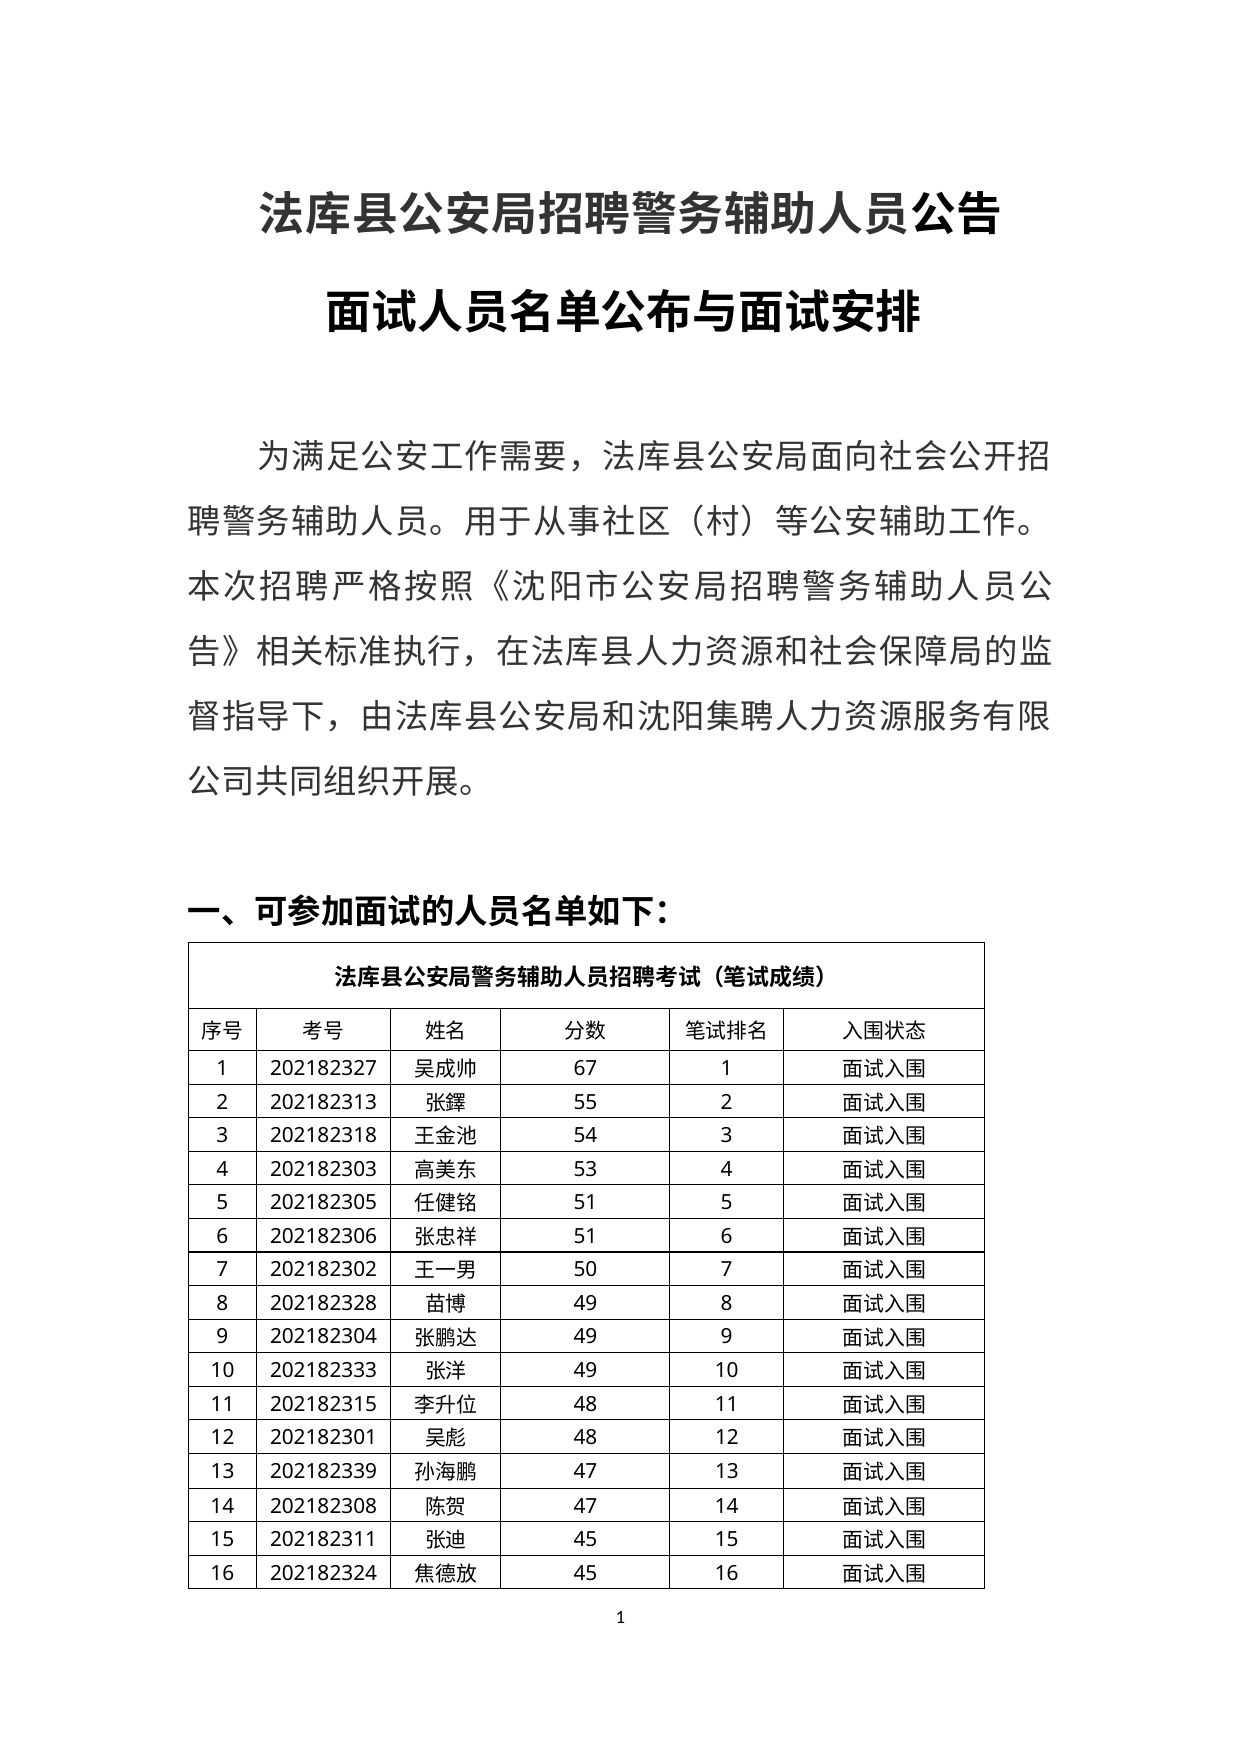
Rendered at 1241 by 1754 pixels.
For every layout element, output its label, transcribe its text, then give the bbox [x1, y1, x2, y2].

table_cell 王一男 [391, 1253, 500, 1285]
table_cell 面试入围 [784, 1489, 984, 1521]
table_cell 焦德放 [391, 1556, 500, 1588]
table_cell 张鐸 [391, 1085, 500, 1117]
table_cell 202182327 [257, 1051, 390, 1084]
table_cell 16 [189, 1556, 256, 1588]
table_cell 202182301 [257, 1420, 390, 1453]
table_cell 张洋 [391, 1353, 500, 1386]
table_cell 李升位 [391, 1387, 500, 1419]
table_cell 面试入围 [784, 1454, 984, 1488]
table_cell 4 [189, 1152, 256, 1184]
table_cell 7 [189, 1253, 256, 1285]
table_cell 考号 [257, 1009, 390, 1050]
table_cell 2 [189, 1085, 256, 1117]
table_cell 202182328 [257, 1286, 390, 1318]
table_cell 202182305 [257, 1185, 390, 1218]
table_cell 202182303 [257, 1152, 390, 1184]
table_cell 面试入围 [784, 1051, 984, 1084]
table_cell 入围状态 [784, 1009, 984, 1050]
table_cell 3 [670, 1118, 783, 1151]
table_cell 202182304 [257, 1320, 390, 1352]
table_cell 67 [501, 1051, 669, 1084]
table_cell 面试入围 [784, 1320, 984, 1352]
table_cell 48 [501, 1420, 669, 1453]
table_cell 53 [501, 1152, 669, 1184]
table_cell 47 [501, 1489, 669, 1521]
table_cell 张鹏达 [391, 1320, 500, 1352]
table_cell 高美东 [391, 1152, 500, 1184]
table_cell 54 [501, 1118, 669, 1151]
table_cell 14 [670, 1489, 783, 1521]
table_cell 3 [189, 1118, 256, 1151]
table_cell 202182302 [257, 1253, 390, 1285]
text 为满足公安工作需要，法库县公安局面向社会公开招聘警务辅助人员。用于从事社区（村）等公安辅助工作。本次招聘严格按照《沈阳市公安局招聘警务辅助人员公告》相关标准执行，在法库县人力资源和社会保障局的监督指导下，由法库县公安局和沈阳集聘人力资源服务有限公司共同组织开展。 [187, 422, 1053, 812]
table_cell 面试入围 [784, 1219, 984, 1251]
table_cell 48 [501, 1387, 669, 1419]
table_cell 序号 [189, 1009, 256, 1050]
table_cell 面试入围 [784, 1353, 984, 1386]
table_cell 9 [189, 1320, 256, 1352]
table_cell 50 [501, 1253, 669, 1285]
table_cell 55 [501, 1085, 669, 1117]
table_cell 8 [189, 1286, 256, 1318]
table_cell 面试入围 [784, 1387, 984, 1419]
table_cell 16 [670, 1556, 783, 1588]
table_cell 吴彪 [391, 1420, 500, 1453]
table_cell 5 [189, 1185, 256, 1218]
table_cell 11 [670, 1387, 783, 1419]
table_cell 吴成帅 [391, 1051, 500, 1084]
table_cell 12 [189, 1420, 256, 1453]
table_cell 202182311 [257, 1522, 390, 1555]
table_cell 202182306 [257, 1219, 390, 1251]
table_cell 47 [501, 1454, 669, 1488]
table_cell 202182339 [257, 1454, 390, 1488]
table_cell 苗博 [391, 1286, 500, 1318]
table_cell 12 [670, 1420, 783, 1453]
table_cell 面试入围 [784, 1085, 984, 1117]
table_cell 15 [189, 1522, 256, 1555]
table_cell 13 [670, 1454, 783, 1488]
table_cell 面试入围 [784, 1185, 984, 1218]
table_cell 姓名 [391, 1009, 500, 1050]
table_cell 49 [501, 1353, 669, 1386]
table_cell 面试入围 [784, 1420, 984, 1453]
table_cell 面试入围 [784, 1522, 984, 1555]
table_cell 202182313 [257, 1085, 390, 1117]
table_cell 面试入围 [784, 1152, 984, 1184]
table_cell 任健铭 [391, 1185, 500, 1218]
table_cell 51 [501, 1185, 669, 1218]
table_cell 49 [501, 1286, 669, 1318]
text 法库县公安局招聘警务辅助人员公告 [187, 162, 1053, 259]
table_cell 分数 [501, 1009, 669, 1050]
table_cell 49 [501, 1320, 669, 1352]
table_cell 45 [501, 1556, 669, 1588]
table_cell 孙海鹏 [391, 1454, 500, 1488]
table_cell 4 [670, 1152, 783, 1184]
table_cell 1 [189, 1051, 256, 1084]
table_cell 202182318 [257, 1118, 390, 1151]
table_cell 张迪 [391, 1522, 500, 1555]
table_cell 王金池 [391, 1118, 500, 1151]
table_cell 202182333 [257, 1353, 390, 1386]
table_cell 10 [670, 1353, 783, 1386]
table_cell 5 [670, 1185, 783, 1218]
table_cell 面试入围 [784, 1286, 984, 1318]
table_cell 202182324 [257, 1556, 390, 1588]
table_cell 45 [501, 1522, 669, 1555]
table_cell 14 [189, 1489, 256, 1521]
table_cell 张忠祥 [391, 1219, 500, 1251]
table_cell 6 [670, 1219, 783, 1251]
table_cell 7 [670, 1253, 783, 1285]
table_cell 51 [501, 1219, 669, 1251]
table_cell 13 [189, 1454, 256, 1488]
table_cell 202182308 [257, 1489, 390, 1521]
table_cell 8 [670, 1286, 783, 1318]
table_cell 面试入围 [784, 1556, 984, 1588]
table_header 法库县公安局警务辅助人员招聘考试（笔试成绩） [189, 943, 984, 1008]
text 面试人员名单公布与面试安排 [187, 259, 1053, 357]
table_cell 202182315 [257, 1387, 390, 1419]
table_cell 9 [670, 1320, 783, 1352]
table_cell 2 [670, 1085, 783, 1117]
table_cell 11 [189, 1387, 256, 1419]
table_cell 15 [670, 1522, 783, 1555]
text 一、可参加面试的人员名单如下： [187, 877, 1053, 942]
table_cell 面试入围 [784, 1118, 984, 1151]
table_cell 1 [670, 1051, 783, 1084]
table_cell 陈贺 [391, 1489, 500, 1521]
table_cell 6 [189, 1219, 256, 1251]
table_cell 笔试排名 [670, 1009, 783, 1050]
table_cell 10 [189, 1353, 256, 1386]
table_cell 面试入围 [784, 1253, 984, 1285]
